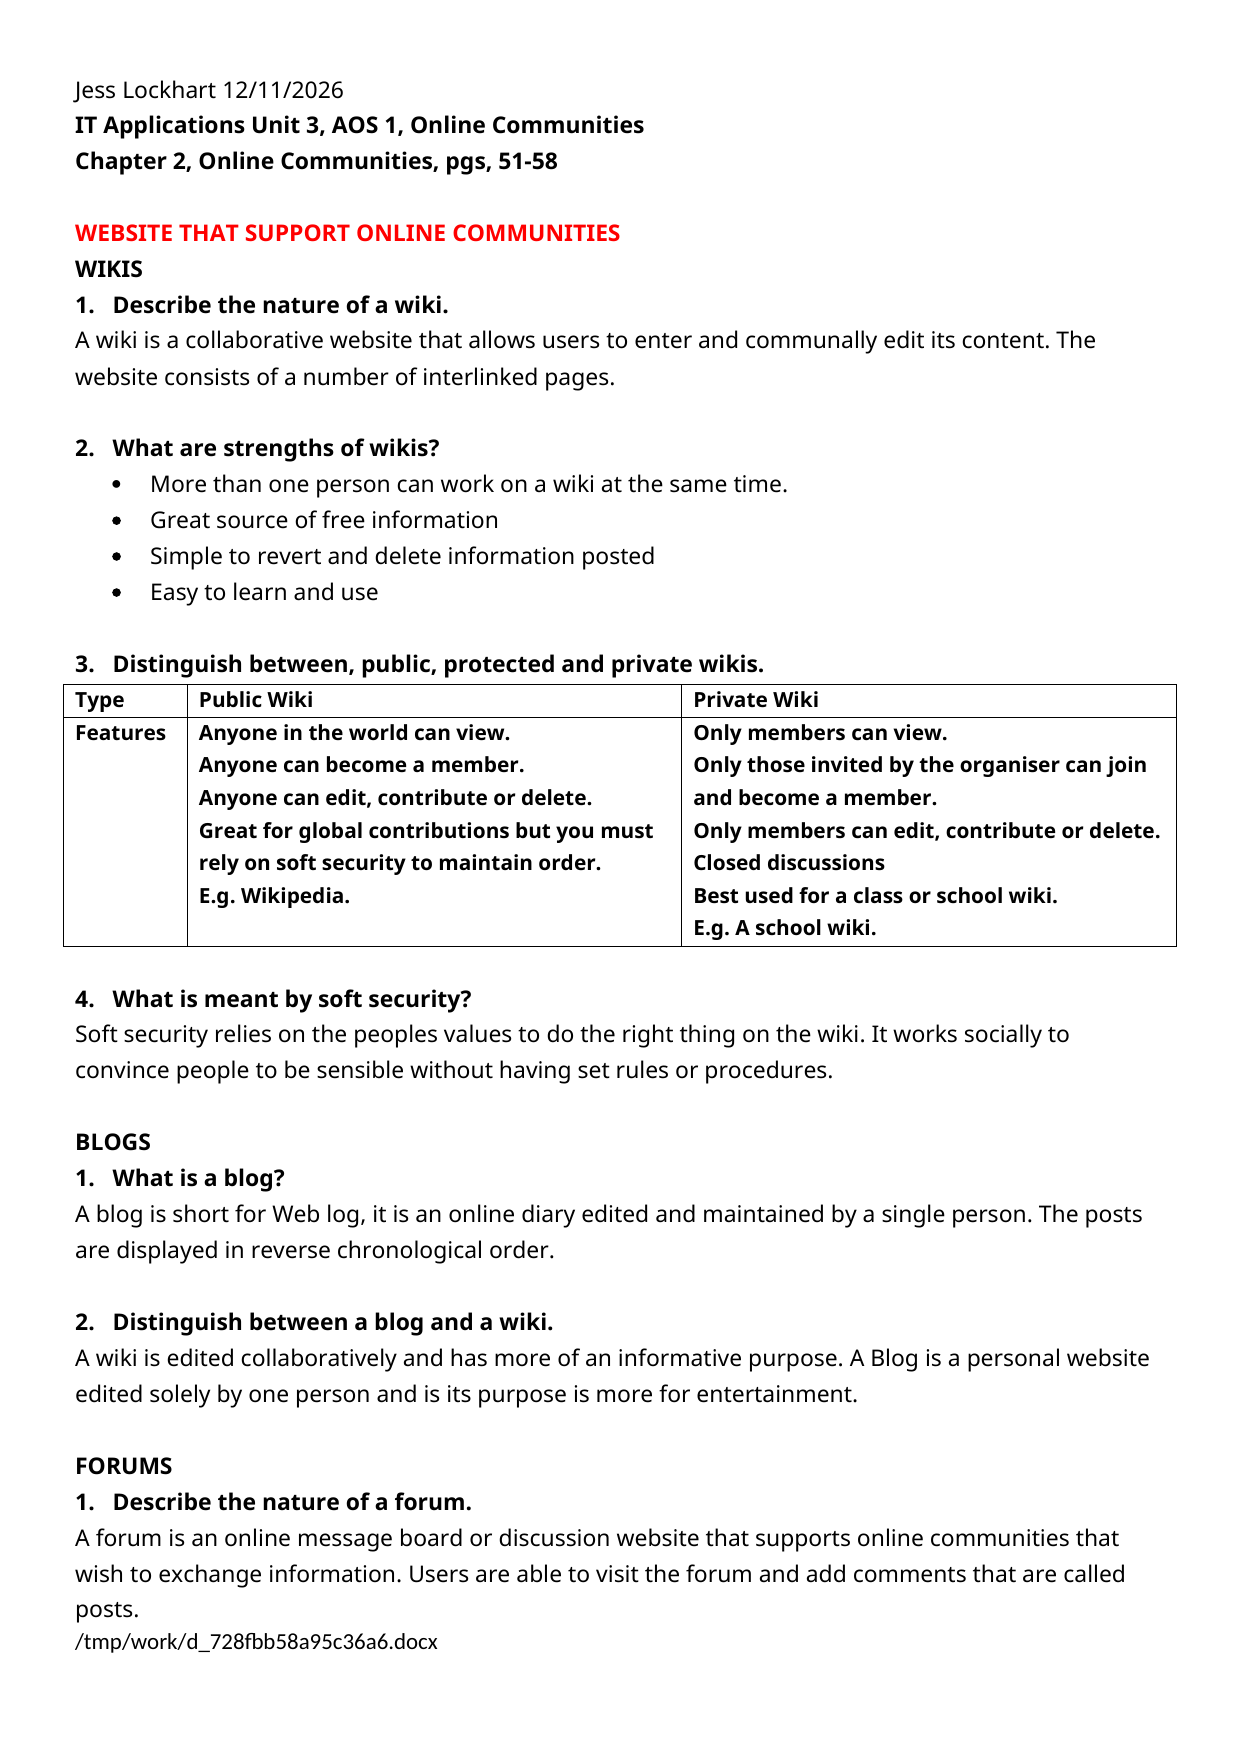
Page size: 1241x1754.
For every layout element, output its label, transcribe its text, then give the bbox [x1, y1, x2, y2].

table_header Public Wiki [188, 685, 681, 717]
list Distinguish between a blog and a wiki. [75, 1306, 1165, 1337]
table_cell Anyone in the world can view. Anyone can become a member. Anyone can edit, contribute or delete. Great for global contributions but you must rely on soft security to maintain order. E.g. Wikipedia. [188, 718, 681, 946]
list Easy to learn and use [112, 576, 1165, 607]
text BLOGS [75, 1126, 1165, 1157]
list What is a blog? [75, 1162, 1165, 1193]
table_header Type [64, 685, 187, 717]
table_cell Only members can view. Only those invited by the organiser can join and become a member. Only members can edit, contribute or delete. Closed discussions Best used for a class or school wiki. E.g. A school wiki. [682, 718, 1176, 946]
list Simple to revert and delete information posted [112, 540, 1165, 571]
list What are strengths of wikis? [75, 432, 1165, 463]
text A blog is short for Web log, it is an online diary edited and maintained by a single person. The posts are displayed in reverse chronological order. [75, 1198, 1165, 1265]
text A forum is an online message board or discussion website that supports online communities that wish to exchange information. Users are able to visit the forum and add comments that are called posts. [75, 1522, 1165, 1625]
text Soft security relies on the peoples values to do the right thing on the wiki. It works socially to convince people to be sensible without having set rules or procedures. [75, 1018, 1165, 1086]
list More than one person can work on a wiki at the same time. [112, 468, 1165, 499]
list FORUMS [75, 1450, 1165, 1481]
text WEBSITE THAT SUPPORT ONLINE COMMUNITIES [75, 217, 1165, 248]
text A wiki is edited collaboratively and has more of an informative purpose. A Blog is a personal website edited solely by one person and is its purpose is more for entertainment. [75, 1342, 1165, 1409]
table_cell Features [64, 718, 187, 946]
list Describe the nature of a wiki. [75, 288, 1165, 320]
text IT Applications Unit 3, AOS 1, Online Communities [75, 109, 1165, 140]
text A wiki is a collaborative website that allows users to enter and communally edit its content. The website consists of a number of interlinked pages. [75, 324, 1165, 392]
list Describe the nature of a forum. [75, 1486, 1165, 1517]
table_header Private Wiki [682, 685, 1176, 717]
text WIKIS [75, 253, 1165, 284]
text Chapter 2, Online Communities, pgs, 51-58 [75, 145, 1165, 176]
list Distinguish between, public, protected and private wikis. [75, 648, 1165, 679]
list What is meant by soft security? [75, 982, 1165, 1014]
list Great source of free information [112, 504, 1165, 535]
